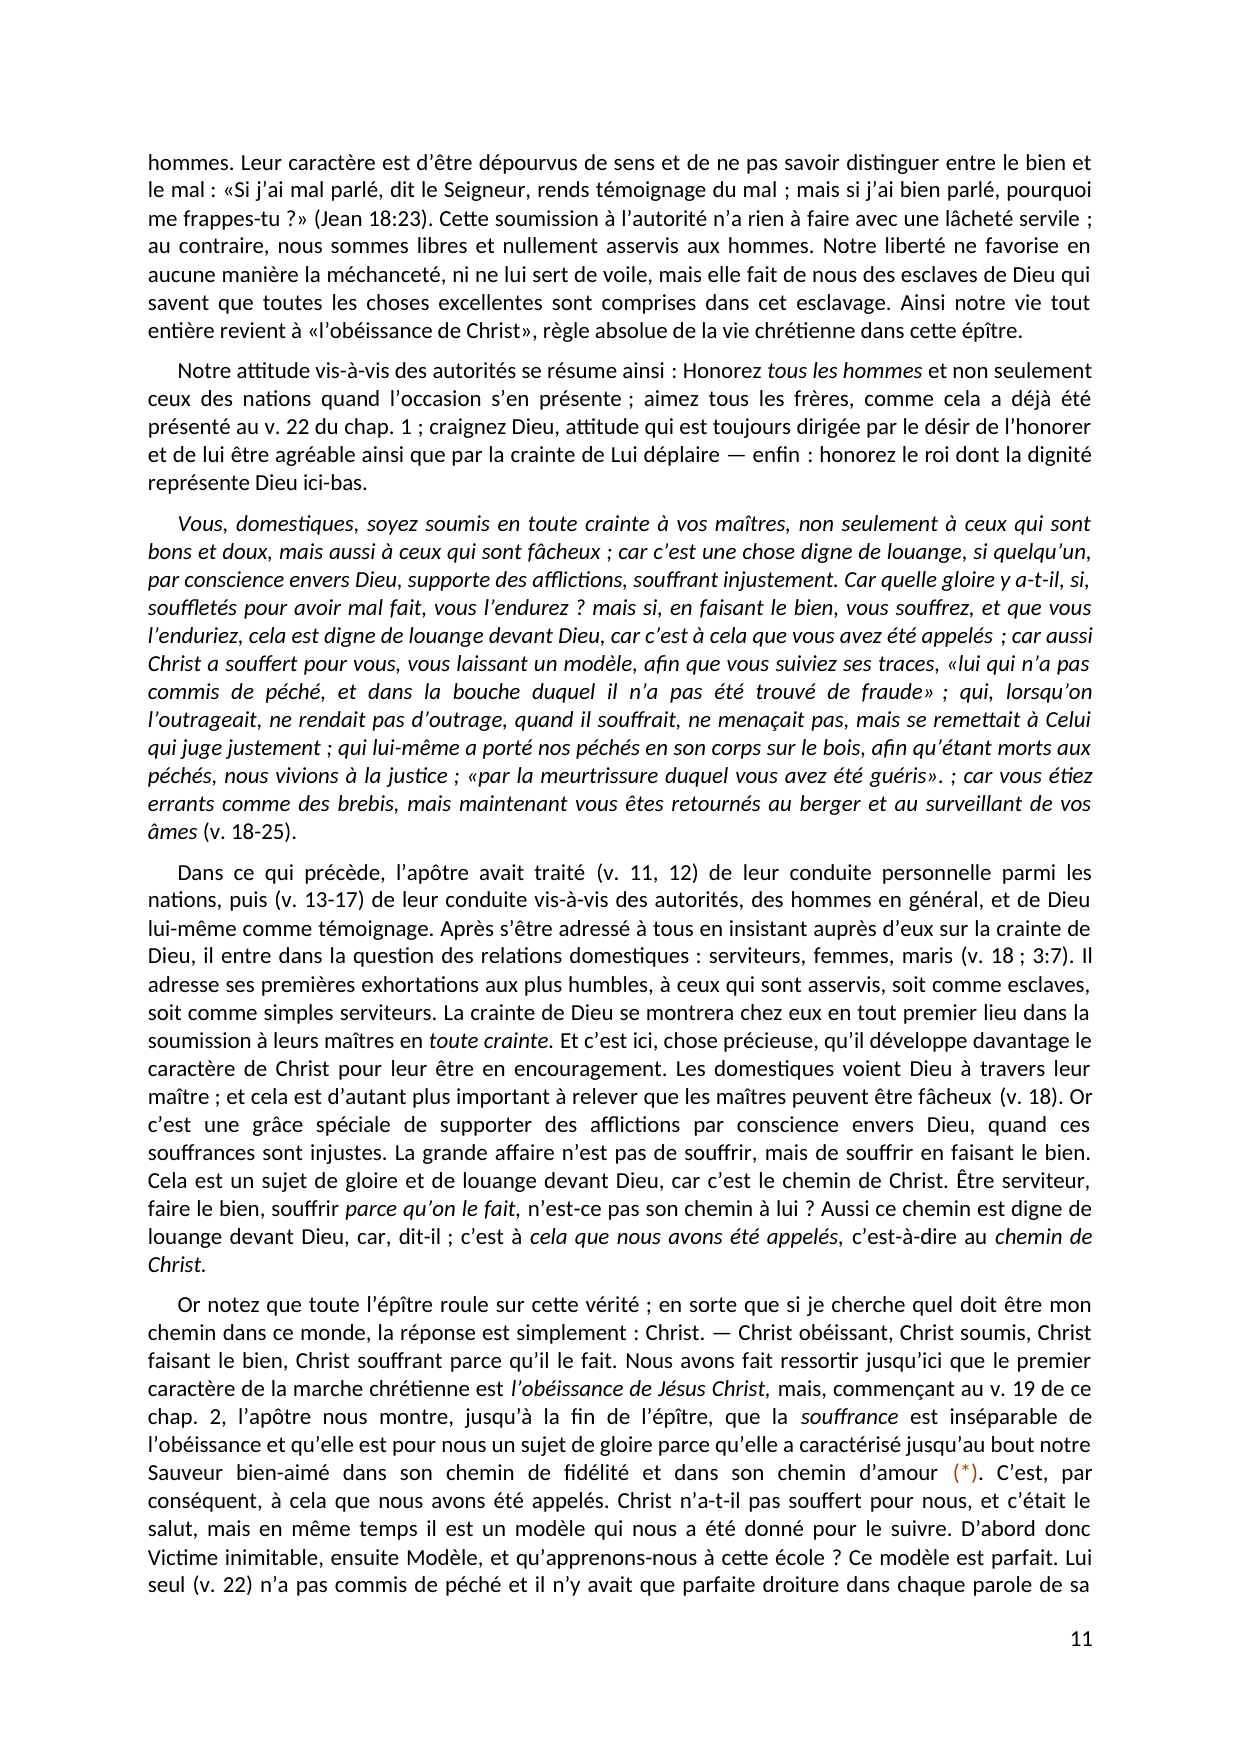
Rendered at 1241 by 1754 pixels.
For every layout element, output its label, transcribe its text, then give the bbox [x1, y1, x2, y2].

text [148, 1290, 1093, 1599]
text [148, 148, 1093, 344]
text Dans ce qui précède, l’apôtre avait traité (v. 11, 12) de leur conduite personnelle parmi les nations, puis (v. 13-17) de leur conduite vis-à-vis des autorités, des hommes en général, et de Dieu lui-même comme témoignage. Après s’être adressé à tous en insistant auprès d’eux sur la crainte de Dieu, il entre dans la question des relations domestiques : serviteurs, femmes, maris (v. 18 ; 3:7). Il adresse ses premières exhortations aux plus humbles, à ceux qui sont asservis, soit comme esclaves, soit comme simples serviteurs. La crainte de Dieu se montrera chez eux en tout premier lieu dans la soumission à leurs maîtres en toute crainte. Et c’est ici, chose précieuse, qu’il développe davantage le caractère de Christ pour leur être en encouragement. Les domestiques voient Dieu à travers leur maître ; et cela est d’autant plus important à relever que les maîtres peuvent être fâcheux (v. 18). Or c’est une grâce spéciale de supporter des afflictions par conscience envers Dieu, quand ces souffrances sont injustes. La grande affaire n’est pas de souffrir, mais de souffrir en faisant le bien. Cela est un sujet de gloire et de louange devant Dieu, car c’est le chemin de Christ. Être serviteur, faire le bien, souffrir parce qu’on le fait, n’est-ce pas son chemin à lui ? Aussi ce chemin est digne de louange devant Dieu, car, dit-il ; c’est à cela que nous avons été appelés, c’est-à-dire au chemin de Christ. [148, 858, 1093, 1278]
text Vous, domestiques, soyez soumis en toute crainte à vos maîtres, non seulement à ceux qui sont bons et doux, mais aussi à ceux qui sont fâcheux ; car c’est une chose digne de louange, si quelqu’un, par conscience envers Dieu, supporte des afflictions, souffrant injustement. Car quelle gloire y a-t-il, si, souffletés pour avoir mal fait, vous l’endurez ? mais si, en faisant le bien, vous souffrez, et que vous l’enduriez, cela est digne de louange devant Dieu, car c’est à cela que vous avez été appelés ; car aussi Christ a souffert pour vous, vous laissant un modèle, afin que vous suiviez ses traces, «lui qui n’a pas commis de péché, et dans la bouche duquel il n’a pas été trouvé de fraude» ; qui, lorsqu’on l’outrageait, ne rendait pas d’outrage, quand il souffrait, ne menaçait pas, mais se remettait à Celui qui juge justement ; qui lui-même a porté nos péchés en son corps sur le bois, afin qu’étant morts aux péchés, nous vivions à la justice ; «par la meurtrissure duquel vous avez été guéris». ; car vous étiez errants comme des brebis, mais maintenant vous êtes retournés au berger et au surveillant de vos âmes (v. 18-25). [148, 509, 1093, 845]
text Notre attitude vis-à-vis des autorités se résume ainsi : Honorez tous les hommes et non seulement ceux des nations quand l’occasion s’en présente ; aimez tous les frères, comme cela a déjà été présenté au v. 22 du chap. 1 ; craignez Dieu, attitude qui est toujours dirigée par le désir de l’honorer et de lui être agréable ainsi que par la crainte de Lui déplaire — enfin : honorez le roi dont la dignité représente Dieu ici-bas. [148, 356, 1093, 496]
